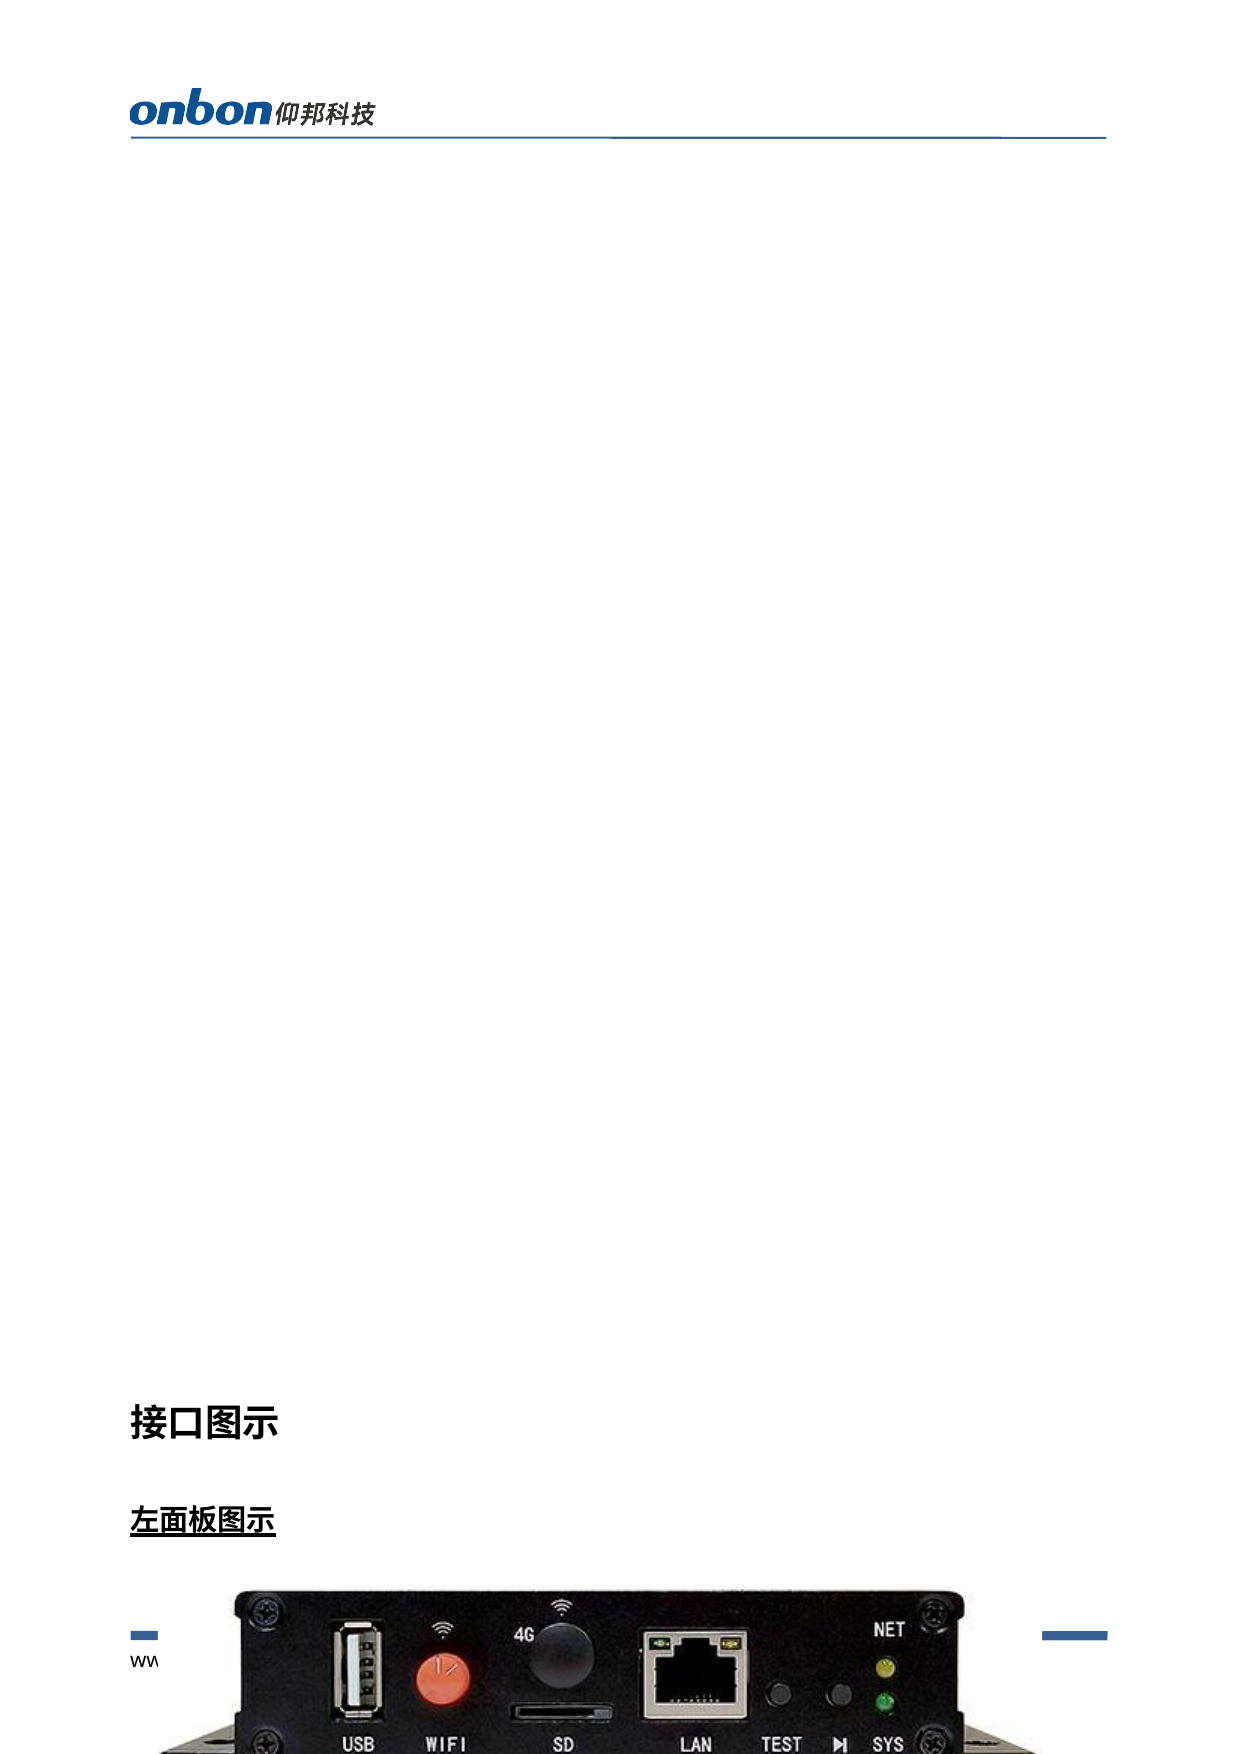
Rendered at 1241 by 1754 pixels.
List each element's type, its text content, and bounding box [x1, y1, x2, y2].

picture [157, 1585, 1043, 1754]
text 接口图示 [130, 1388, 1110, 1453]
text 左面板图示 [130, 1485, 1110, 1550]
picture [129, 88, 376, 126]
